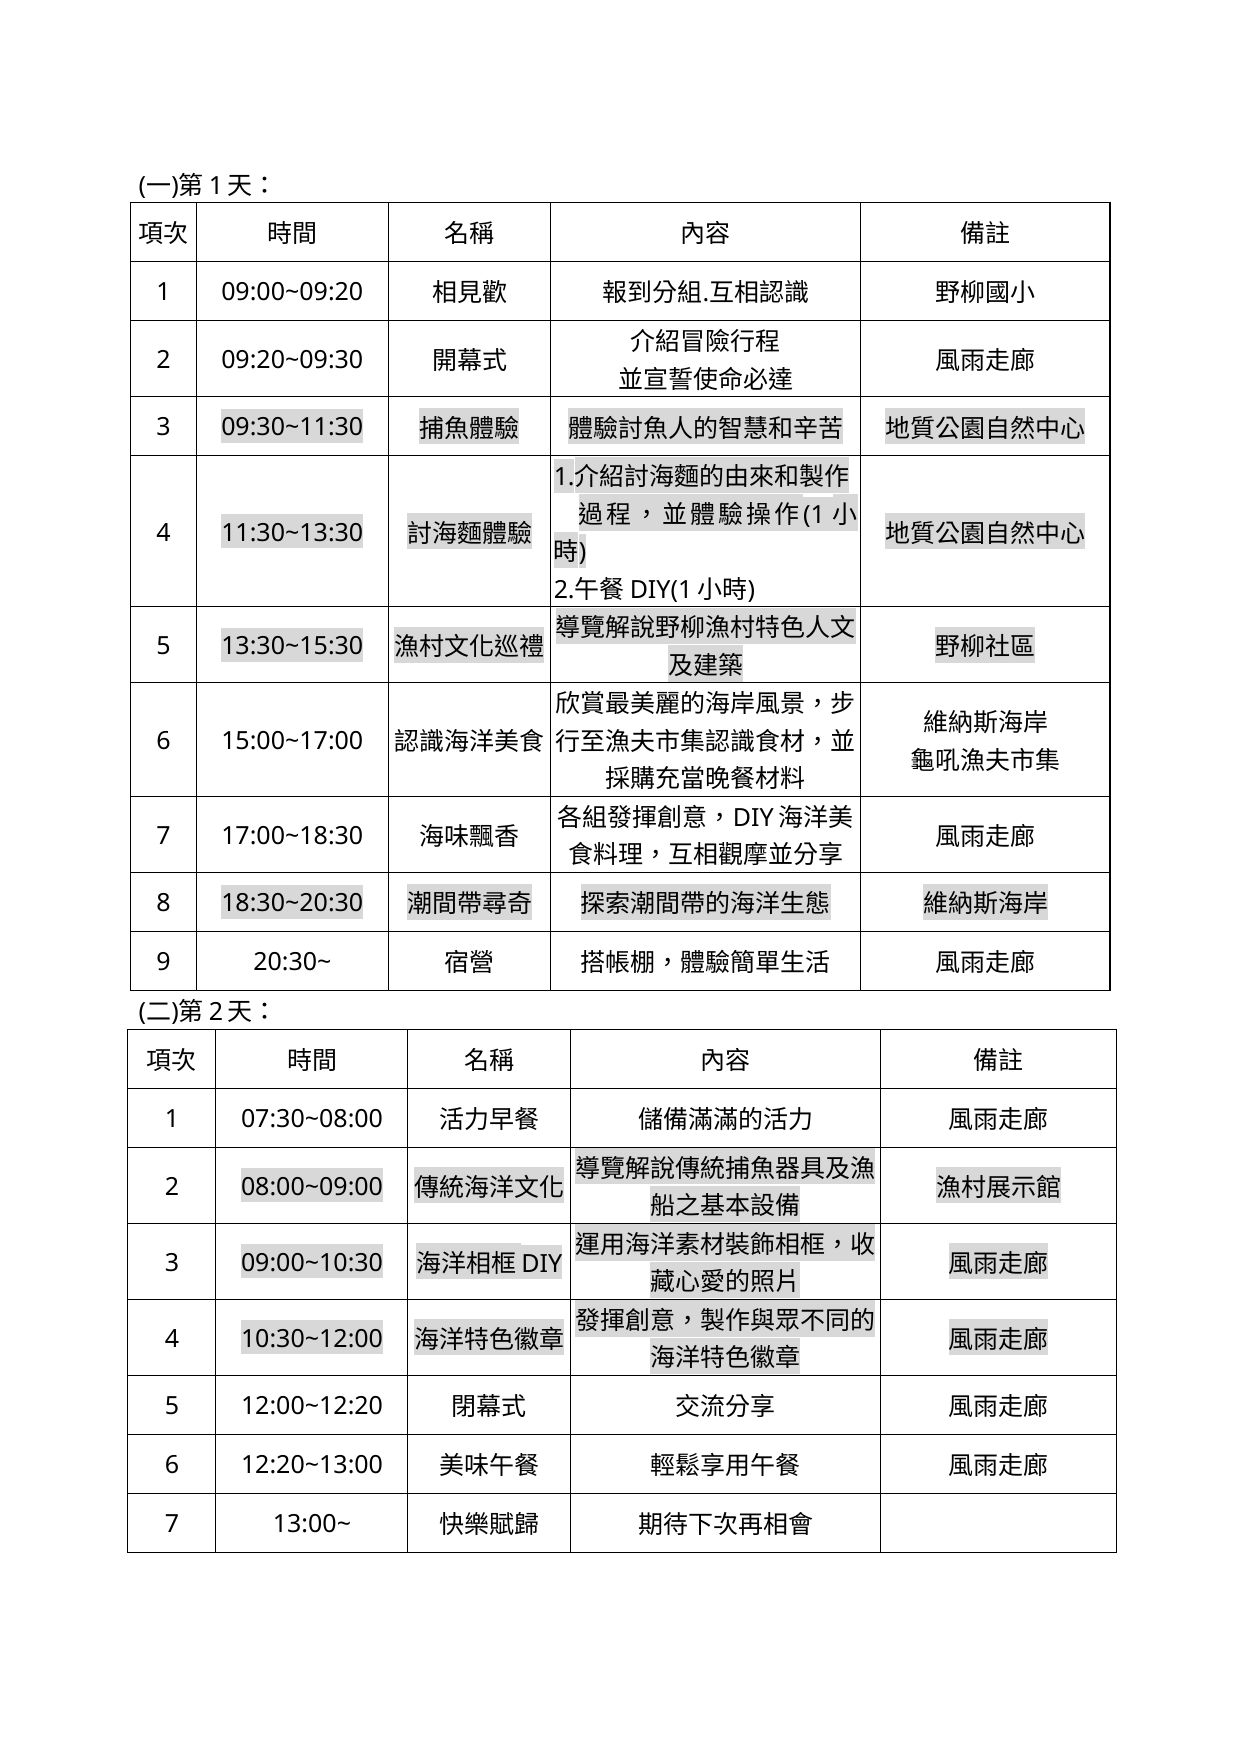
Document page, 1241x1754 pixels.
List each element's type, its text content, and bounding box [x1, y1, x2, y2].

table_cell 期待下次再相會 [571, 1494, 880, 1552]
table_cell 5 [128, 1376, 215, 1434]
table_cell 2 [128, 1148, 215, 1223]
table_cell 體驗討魚人的智慧和辛苦 [551, 397, 860, 455]
table_cell 搭帳棚，體驗簡單生活 [551, 932, 860, 990]
table_cell 導覽解說野柳漁村特色人文及建築 [551, 607, 860, 682]
table_cell 11:30~13:30 [197, 456, 388, 606]
table_cell 3 [128, 1224, 215, 1299]
table_cell 野柳國小 [861, 262, 1109, 320]
table_cell 傳統海洋文化 [408, 1148, 570, 1223]
table_cell 15:00~17:00 [197, 683, 388, 796]
table_cell 漁村文化巡禮 [389, 607, 550, 682]
table_cell 10:30~12:00 [216, 1300, 407, 1375]
table_cell 潮間帶尋奇 [389, 873, 550, 931]
table_cell 20:30~ [197, 932, 388, 990]
table_header 內容 [551, 203, 860, 261]
table_cell 12:20~13:00 [216, 1435, 407, 1493]
table_cell 各組發揮創意，DIY海洋美食料理，互相觀摩並分享 [551, 797, 860, 872]
table_cell 探索潮間帶的海洋生態 [551, 873, 860, 931]
table_cell 地質公園自然中心 [861, 397, 1109, 455]
table_cell 08:00~09:00 [216, 1148, 407, 1223]
table_cell 海洋特色徽章 [408, 1300, 570, 1375]
table_cell 09:20~09:30 [197, 321, 388, 396]
table_cell 8 [131, 873, 196, 931]
table_cell 儲備滿滿的活力 [571, 1089, 880, 1147]
table_cell 5 [131, 607, 196, 682]
table_header 備註 [881, 1030, 1116, 1088]
table_header 名稱 [389, 203, 550, 261]
table_cell 報到分組.互相認識 [551, 262, 860, 320]
table_header 項次 [128, 1030, 215, 1088]
table_cell 漁村展示館 [881, 1148, 1116, 1223]
table_cell 風雨走廊 [861, 797, 1109, 872]
table_cell 4 [131, 456, 196, 606]
table_header 時間 [216, 1030, 407, 1088]
table_cell 欣賞最美麗的海岸風景，步行至漁夫市集認識食材，並採購充當晚餐材料 [551, 683, 860, 796]
table_cell 3 [131, 397, 196, 455]
table_cell 2 [131, 321, 196, 396]
table_cell [881, 1494, 1116, 1552]
table_cell 開幕式 [389, 321, 550, 396]
table_cell 4 [128, 1300, 215, 1375]
table_cell 1 [128, 1089, 215, 1147]
table_cell 交流分享 [571, 1376, 880, 1434]
table_cell 快樂賦歸 [408, 1494, 570, 1552]
table_cell 輕鬆享用午餐 [571, 1435, 880, 1493]
table_cell 6 [131, 683, 196, 796]
table_cell 7 [131, 797, 196, 872]
table_cell 海味飄香 [389, 797, 550, 872]
table_cell 09:00~10:30 [216, 1224, 407, 1299]
table_cell 宿營 [389, 932, 550, 990]
table_cell 1 [131, 262, 196, 320]
table_cell 風雨走廊 [881, 1089, 1116, 1147]
table_header 內容 [571, 1030, 880, 1088]
text (一)第1天： [112, 164, 1128, 202]
table_header 名稱 [408, 1030, 570, 1088]
table_cell 1.介紹討海麵的由來和製作 過程，並體驗操作(1小時) 2.午餐DIY(1小時) [551, 456, 860, 606]
table_cell 美味午餐 [408, 1435, 570, 1493]
table_cell 07:30~08:00 [216, 1089, 407, 1147]
table_cell 維納斯海岸 龜吼漁夫市集 [861, 683, 1109, 796]
table_cell 捕魚體驗 [389, 397, 550, 455]
table_cell 17:00~18:30 [197, 797, 388, 872]
table_cell 風雨走廊 [881, 1435, 1116, 1493]
table_cell 介紹冒險行程 並宣誓使命必達 [551, 321, 860, 396]
table_cell 導覽解說傳統捕魚器具及漁船之基本設備 [571, 1148, 880, 1223]
table_cell 12:00~12:20 [216, 1376, 407, 1434]
table_cell 運用海洋素材裝飾相框，收藏心愛的照片 [571, 1224, 880, 1299]
table_cell 風雨走廊 [861, 321, 1109, 396]
table_cell 13:30~15:30 [197, 607, 388, 682]
table_cell 風雨走廊 [881, 1376, 1116, 1434]
text (二)第2天： [112, 991, 1128, 1028]
table_cell 發揮創意，製作與眾不同的海洋特色徽章 [571, 1300, 880, 1375]
table_cell 風雨走廊 [881, 1300, 1116, 1375]
table_cell 6 [128, 1435, 215, 1493]
table_cell 風雨走廊 [861, 932, 1109, 990]
table_cell 海洋相框DIY [408, 1224, 570, 1299]
table_cell 維納斯海岸 [861, 873, 1109, 931]
table_cell 7 [128, 1494, 215, 1552]
table_cell 討海麵體驗 [389, 456, 550, 606]
table_cell 活力早餐 [408, 1089, 570, 1147]
table_cell 閉幕式 [408, 1376, 570, 1434]
table_cell 相見歡 [389, 262, 550, 320]
table_cell 09:00~09:20 [197, 262, 388, 320]
table_cell 13:00~ [216, 1494, 407, 1552]
table_cell 9 [131, 932, 196, 990]
table_cell 09:30~11:30 [197, 397, 388, 455]
table_header 項次 [131, 203, 196, 261]
table_cell 野柳社區 [861, 607, 1109, 682]
table_cell 認識海洋美食 [389, 683, 550, 796]
table_cell 風雨走廊 [881, 1224, 1116, 1299]
table_cell 地質公園自然中心 [861, 456, 1109, 606]
table_cell 18:30~20:30 [197, 873, 388, 931]
table_header 時間 [197, 203, 388, 261]
table_header 備註 [861, 203, 1109, 261]
